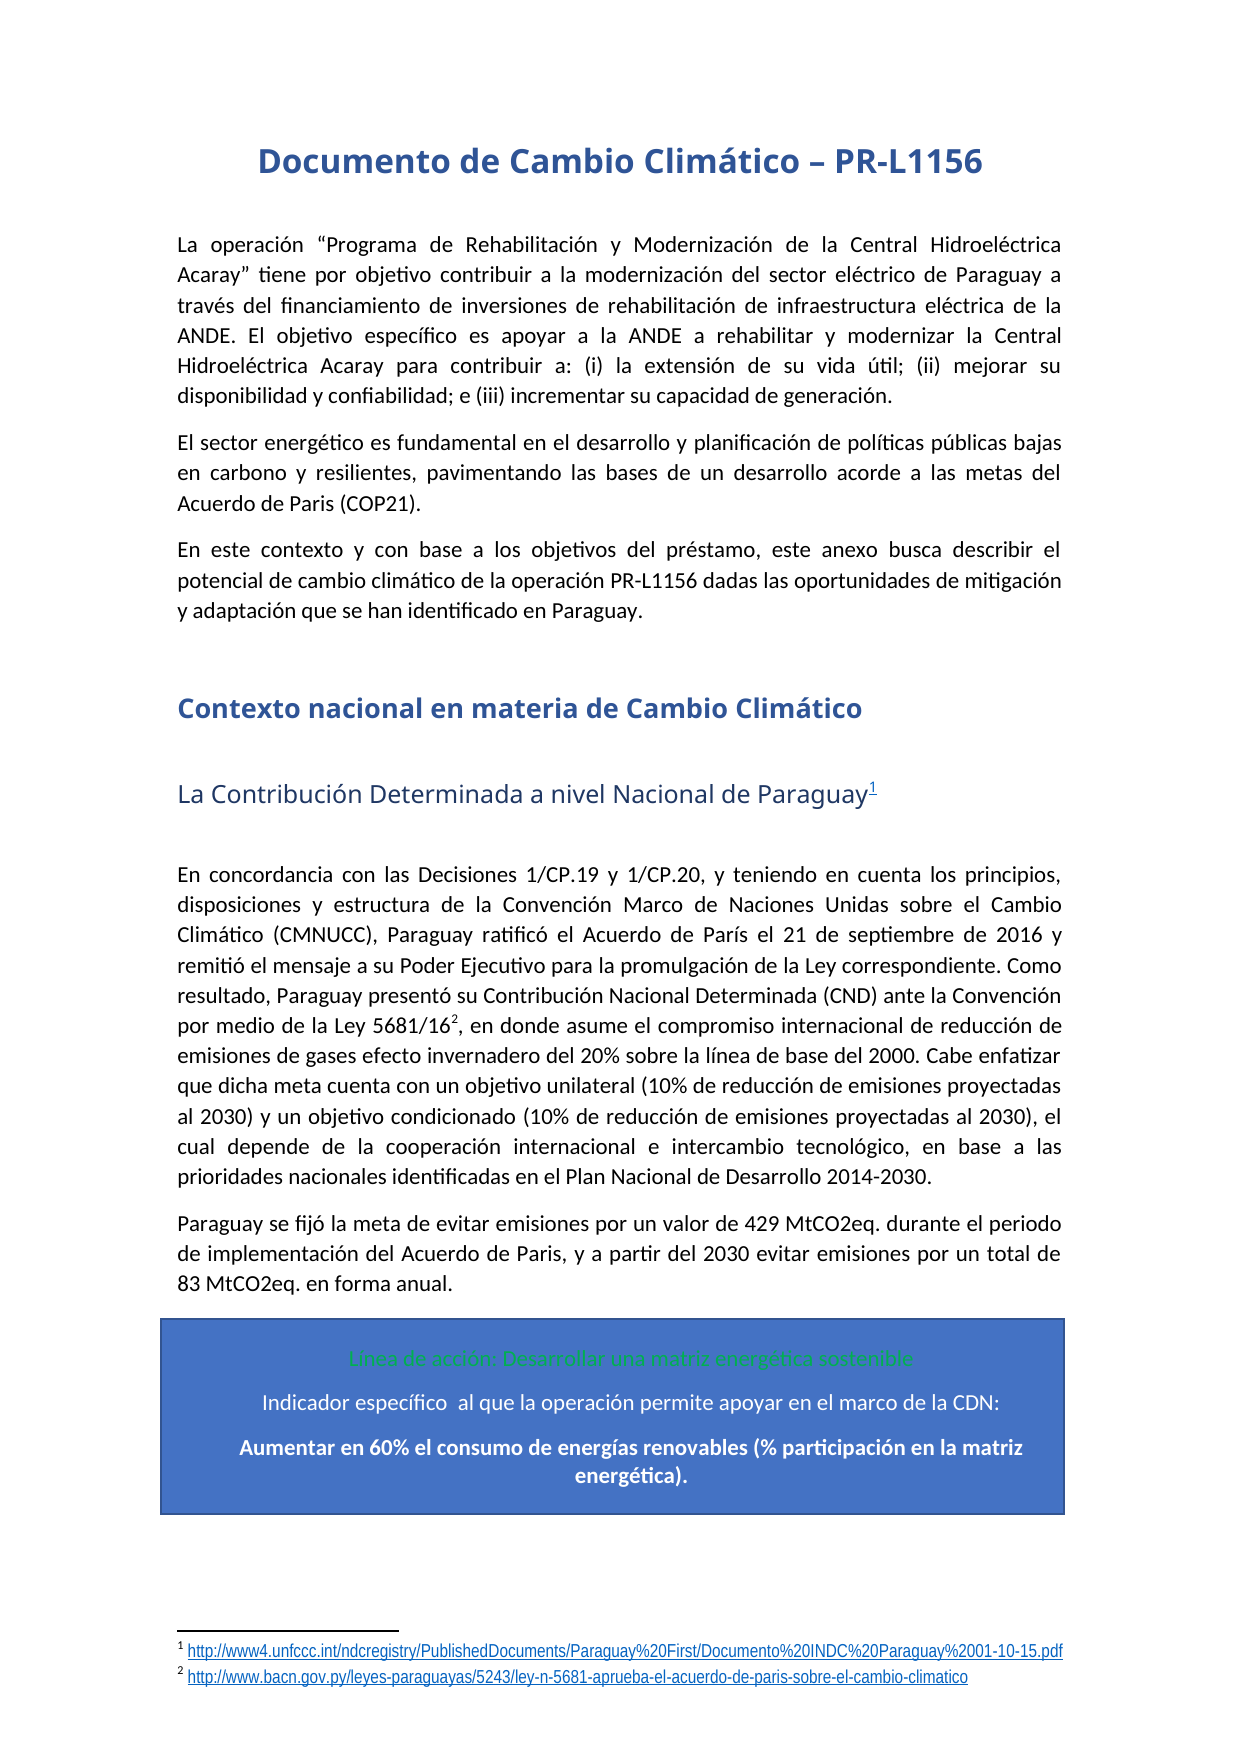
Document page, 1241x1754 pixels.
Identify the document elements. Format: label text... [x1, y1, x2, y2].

text Paraguay se fijó la meta de evitar emisiones por un valor de 429 MtCO2eq. durante el periodo de implementación del Acuerdo de Paris, y a partir del 2030 evitar emisiones por un total de 83 MtCO2eq. en forma anual. [177, 1209, 1063, 1297]
text En concordancia con las Decisiones 1/CP.19 y 1/CP.20, y teniendo en cuenta los principios, disposiciones y estructura de la Convención Marco de Naciones Unidas sobre el Cambio Climático (CMNUCC), Paraguay ratificó el Acuerdo de París el 21 de septiembre de 2016 y remitió el mensaje a su Poder Ejecutivo para la promulgación de la Ley correspondiente. Como resultado, Paraguay presentó su Contribución Nacional Determinada (CND) ante la Convención por medio de la Ley 5681/16, en donde asume el compromiso internacional de reducción de emisiones de gases efecto invernadero del 20% sobre la línea de base del 2000. Cabe enfatizar que dicha meta cuenta con un objetivo unilateral (10% de reducción de emisiones proyectadas al 2030) y un objetivo condicionado (10% de reducción de emisiones proyectadas al 2030), el cual depende de la cooperación internacional e intercambio tecnológico, en base a las prioridades nacionales identificadas en el Plan Nacional de Desarrollo 2014-2030. [177, 860, 1063, 1190]
text La operación “Programa de Rehabilitación y Modernización de la Central Hidroeléctrica Acaray” tiene por objetivo contribuir a la modernización del sector eléctrico de Paraguay a través del financiamiento de inversiones de rehabilitación de infraestructura eléctrica de la ANDE. El objetivo específico es apoyar a la ANDE a rehabilitar y modernizar la Central Hidroeléctrica Acaray para contribuir a: (i) la extensión de su vida útil; (ii) mejorar su disponibilidad y confiabilidad; e (iii) incrementar su capacidad de generación. [177, 230, 1063, 409]
subtitle Contexto nacional en materia de Cambio Climático [177, 690, 1063, 727]
text En este contexto y con base a los objetivos del préstamo, este anexo busca describir el potencial de cambio climático de la operación PR-L1156 dadas las oportunidades de mitigación y adaptación que se han identificado en Paraguay. [177, 536, 1063, 624]
text El sector energético es fundamental en el desarrollo y planificación de políticas públicas bajas en carbono y resilientes, pavimentando las bases de un desarrollo acorde a las metas del Acuerdo de Paris (COP21). [177, 428, 1063, 517]
subtitle La Contribución Determinada a nivel Nacional de Paraguay [177, 776, 1063, 811]
subtitle Documento de Cambio Climático – PR-L1156 [177, 137, 1063, 183]
